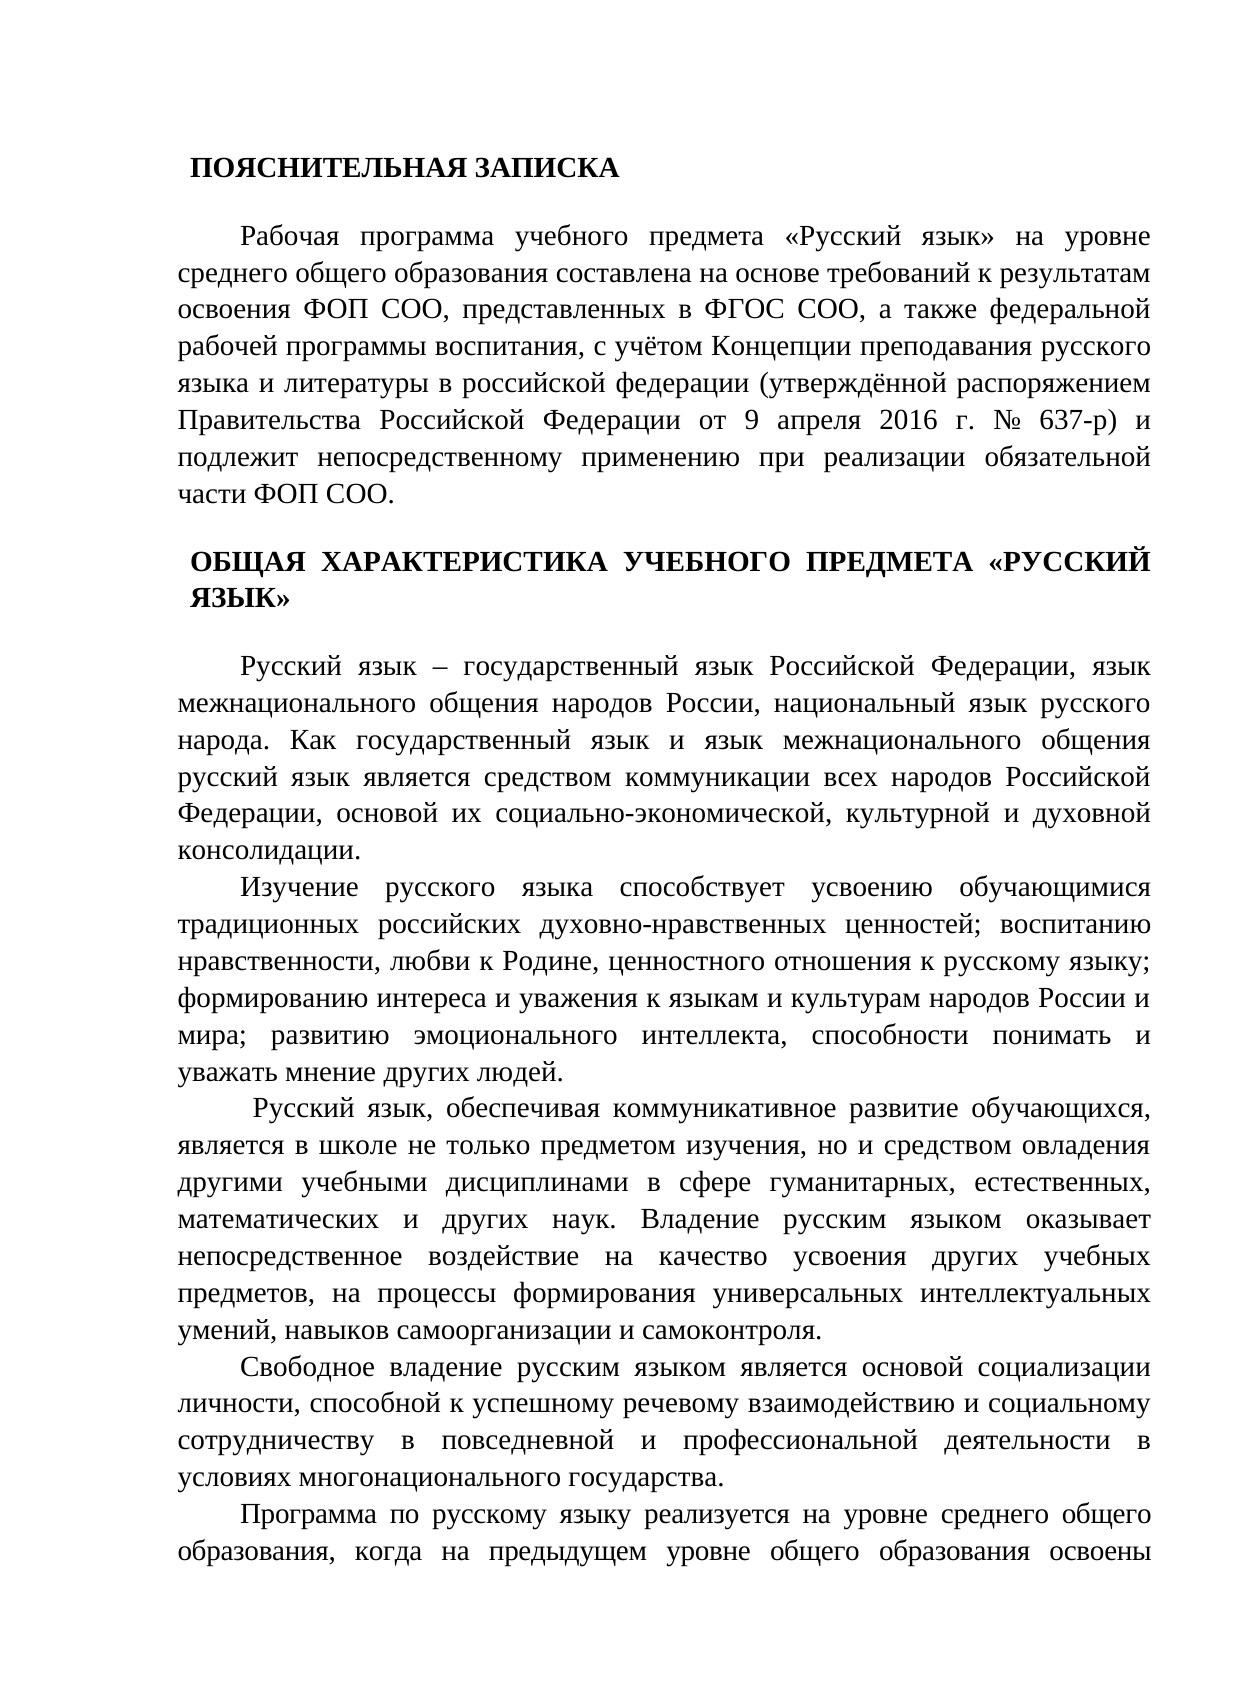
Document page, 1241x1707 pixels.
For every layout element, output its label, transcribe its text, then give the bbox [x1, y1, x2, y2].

text Русский язык, обеспечивая коммуникативное развитие обучающихся, является в школе не только предметом изучения, но и средством овладения другими учебными дисциплинами в сфере гуманитарных, естественных, математических и других наук. Владение русским языком оказывает непосредственное воздействие на качество усвоения других учебных предметов, на процессы формирования универсальных интеллектуальных умений, навыков самоорганизации и самоконтроля. [177, 1091, 1152, 1345]
text ОБЩАЯ ХАРАКТЕРИСТИКА УЧЕБНОГО ПРЕДМЕТА «РУССКИЙ ЯЗЫК» [190, 544, 1152, 614]
text Изучение русского языка способствует усвоению обучающимися традиционных российских духовно-нравственных ценностей; воспитанию нравственности, любви к Родине, ценностного отношения к русскому языку; формированию интереса и уважения к языкам и культурам народов России и мира; развитию эмоционального интеллекта, способности понимать и уважать мнение других людей. [177, 869, 1152, 1087]
text ПОЯСНИТЕЛЬНАЯ ЗАПИСКА [190, 150, 1152, 184]
text Свободное владение русским языком является основой социализации личности, способной к успешному речевому взаимодействию и социальному сотрудничеству в повседневной и профессиональной деятельности в условиях многонационального государства. [177, 1349, 1152, 1493]
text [177, 1496, 1152, 1567]
text Русский язык – государственный язык Российской Федерации, язык межнационального общения народов России, национальный язык русского народа. Как государственный язык и язык межнационального общения русский язык является средством коммуникации всех народов Российской Федерации, основой их социально-экономической, культурной и духовной консолидации. [177, 648, 1152, 866]
text Рабочая программа учебного предмета «Русский язык» на уровне среднего общего образования составлена на основе требований к результатам освоения ФОП СОО, представленных в ФГОС СОО, а также федеральной рабочей программы воспитания, с учётом Концепции преподавания русского языка и литературы в российской федерации (утверждённой распоряжением Правительства Российской Федерации от 9 апреля 2016 г. № 637-р) и подлежит непосредственному применению при реализации обязательной части ФОП СОО. [177, 218, 1152, 509]
